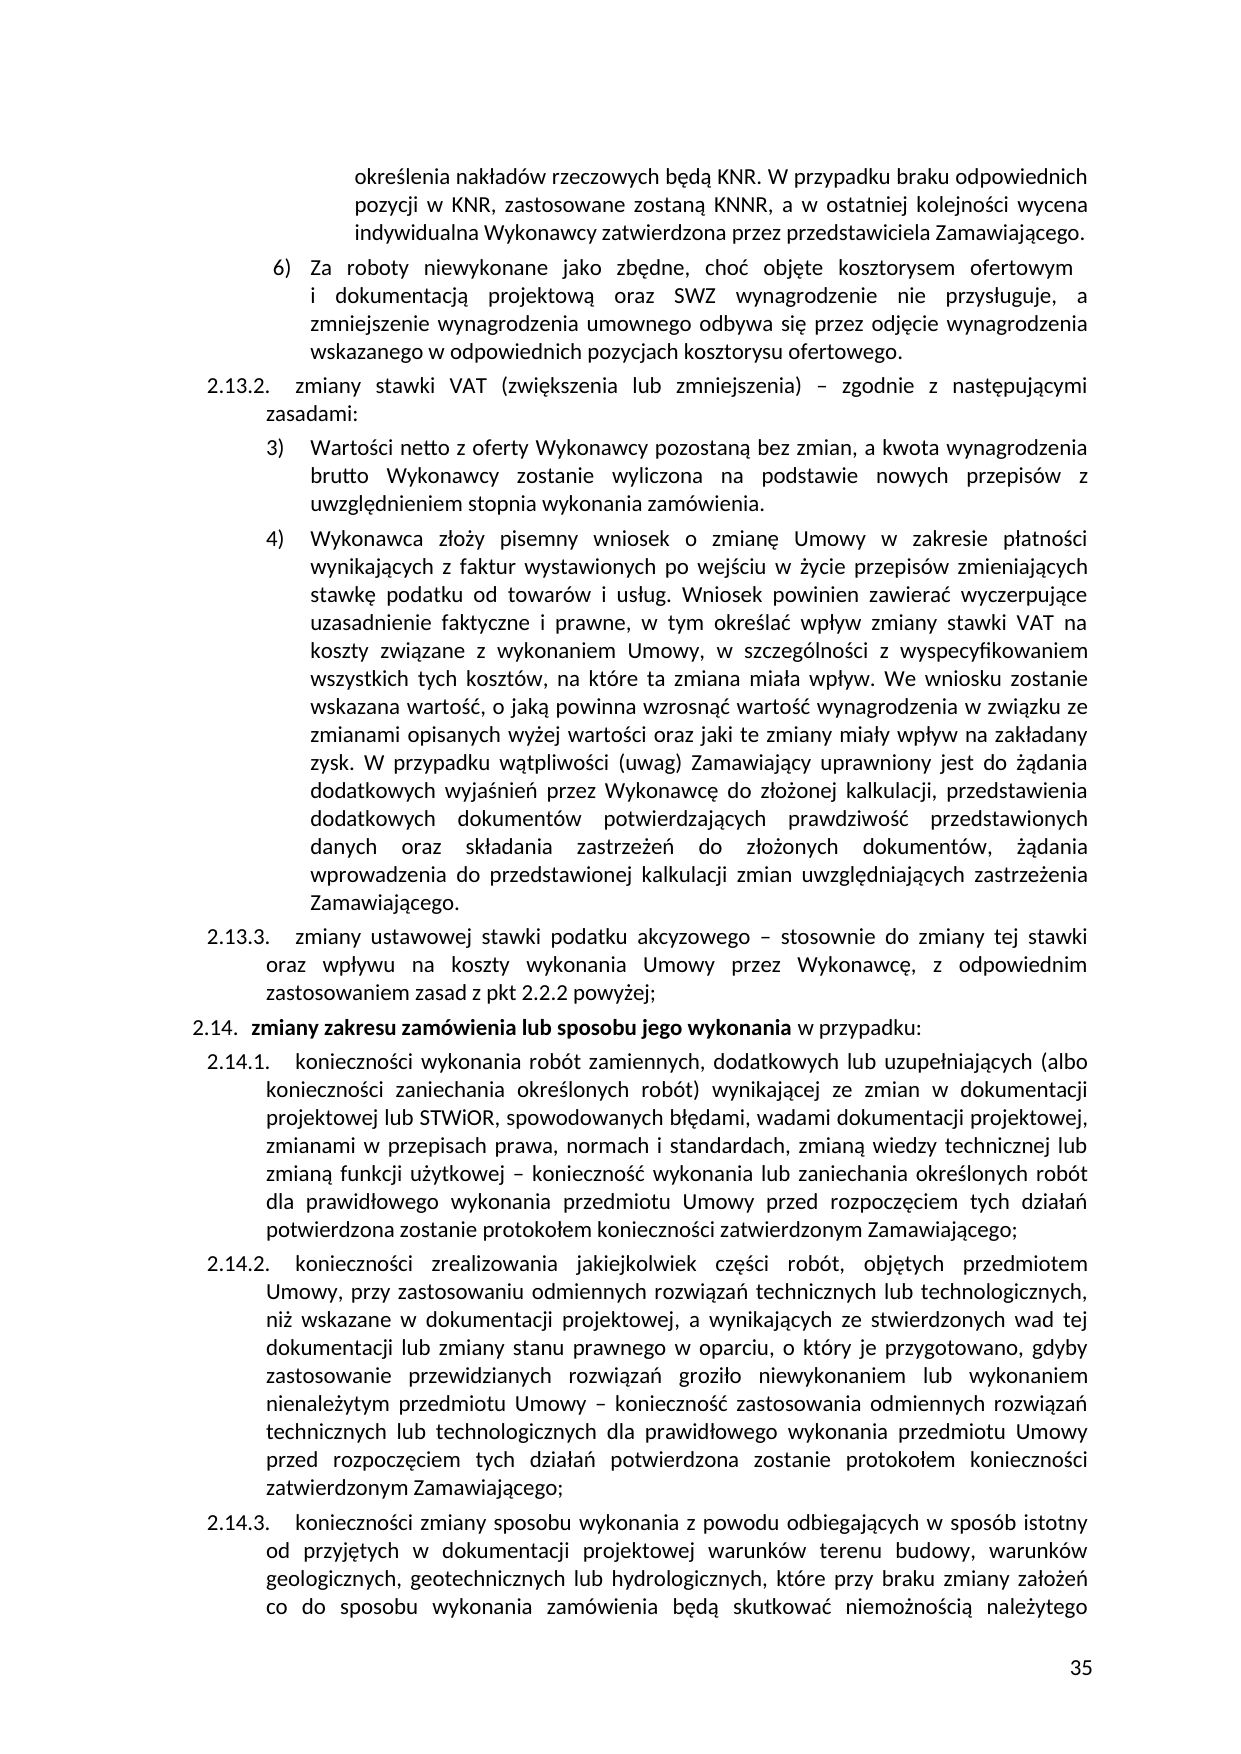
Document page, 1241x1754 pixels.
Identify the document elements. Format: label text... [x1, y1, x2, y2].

list zmiany stawki VAT (zwiększenia lub zmniejszenia) – zgodnie z następującymi zasadami: [207, 371, 1089, 427]
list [310, 162, 1089, 247]
list konieczności wykonania robót zamiennych, dodatkowych lub uzupełniających (albo konieczności zaniechania określonych robót) wynikającej ze zmian w dokumentacji projektowej lub STWiOR, spowodowanych błędami, wadami dokumentacji projektowej, zmianami w przepisach prawa, normach i standardach, zmianą wiedzy technicznej lub zmianą funkcji użytkowej – konieczność wykonania lub zaniechania określonych robót dla prawidłowego wykonania przedmiotu Umowy przed rozpoczęciem tych działań potwierdzona zostanie protokołem konieczności zatwierdzonym Zamawiającego; [207, 1047, 1089, 1243]
list Wartości netto z oferty Wykonawcy pozostaną bez zmian, a kwota wynagrodzenia brutto Wykonawcy zostanie wyliczona na podstawie nowych przepisów z uwzględnieniem stopnia wykonania zamówienia. [266, 433, 1089, 517]
list konieczności zrealizowania jakiejkolwiek części robót, objętych przedmiotem Umowy, przy zastosowaniu odmiennych rozwiązań technicznych lub technologicznych, niż wskazane w dokumentacji projektowej, a wynikających ze stwierdzonych wad tej dokumentacji lub zmiany stanu prawnego w oparciu, o który je przygotowano, gdyby zastosowanie przewidzianych rozwiązań groziło niewykonaniem lub wykonaniem nienależytym przedmiotu Umowy – konieczność zastosowania odmiennych rozwiązań technicznych lub technologicznych dla prawidłowego wykonania przedmiotu Umowy przed rozpoczęciem tych działań potwierdzona zostanie protokołem konieczności zatwierdzonym Zamawiającego; [207, 1249, 1089, 1501]
list zmiany ustawowej stawki podatku akcyzowego – stosownie do zmiany tej stawki oraz wpływu na koszty wykonania Umowy przez Wykonawcę, z odpowiednim zastosowaniem zasad z pkt 2.2.2 powyżej; [207, 922, 1089, 1006]
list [207, 1508, 1089, 1620]
list Za roboty niewykonane jako zbędne, choć objęte kosztorysem ofertowym i dokumentacją projektową oraz SWZ wynagrodzenie nie przysługuje, a zmniejszenie wynagrodzenia umownego odbywa się przez odjęcie wynagrodzenia wskazanego w odpowiednich pozycjach kosztorysu ofertowego. [273, 253, 1089, 365]
list Wykonawca złoży pisemny wniosek o zmianę Umowy w zakresie płatności wynikających z faktur wystawionych po wejściu w życie przepisów zmieniających stawkę podatku od towarów i usług. Wniosek powinien zawierać wyczerpujące uzasadnienie faktyczne i prawne, w tym określać wpływ zmiany stawki VAT na koszty związane z wykonaniem Umowy, w szczególności z wyspecyfikowaniem wszystkich tych kosztów, na które ta zmiana miała wpływ. We wniosku zostanie wskazana wartość, o jaką powinna wzrosnąć wartość wynagrodzenia w związku ze zmianami opisanych wyżej wartości oraz jaki te zmiany miały wpływ na zakładany zysk. W przypadku wątpliwości (uwag) Zamawiający uprawniony jest do żądania dodatkowych wyjaśnień przez Wykonawcę do złożonej kalkulacji, przedstawienia dodatkowych dokumentów potwierdzających prawdziwość przedstawionych danych oraz składania zastrzeżeń do złożonych dokumentów, żądania wprowadzenia do przedstawionej kalkulacji zmian uwzględniających zastrzeżenia Zamawiającego. [266, 524, 1089, 916]
list zmiany zakresu zamówienia lub sposobu jego wykonania w przypadku: [192, 1013, 1089, 1041]
